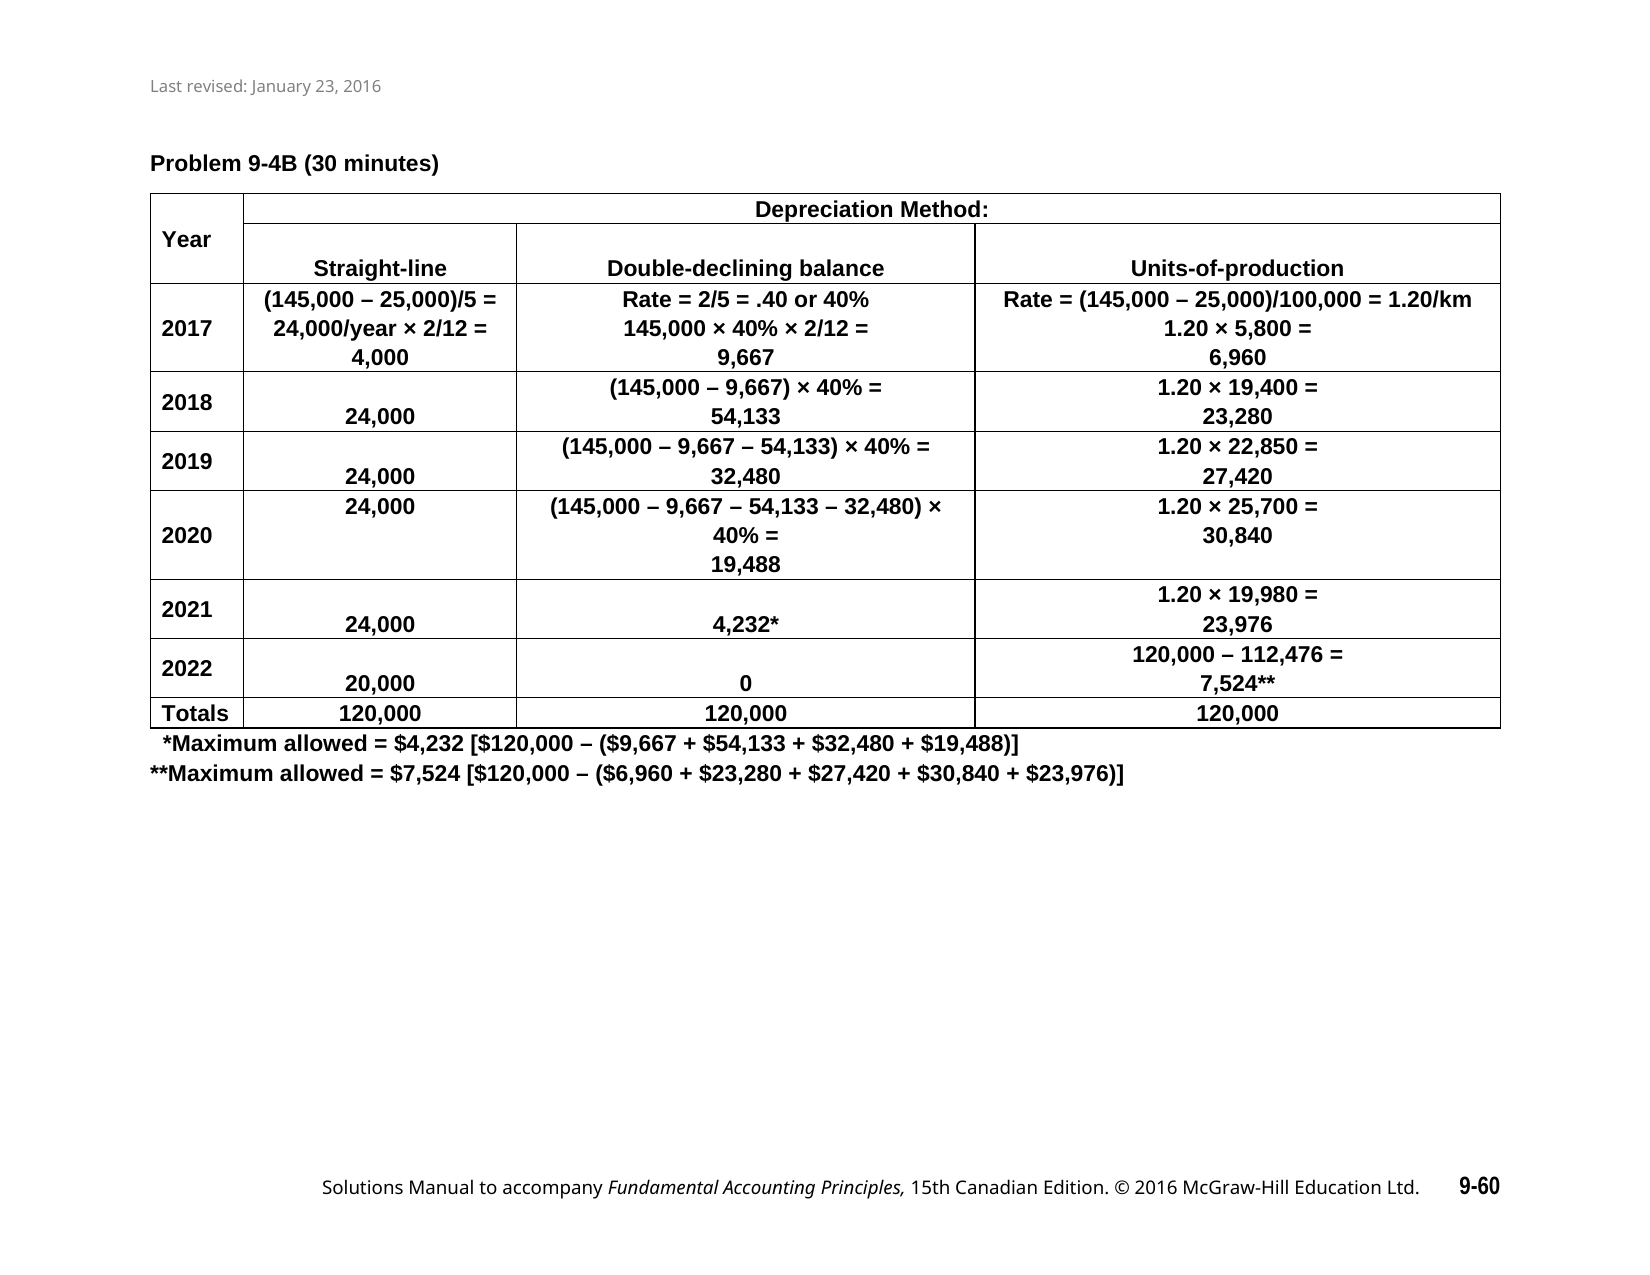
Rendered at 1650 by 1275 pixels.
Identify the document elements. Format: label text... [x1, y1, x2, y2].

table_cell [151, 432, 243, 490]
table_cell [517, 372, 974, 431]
text **Maximum allowed = $7,524 [$120,000 – ($6,960 + $23,280 + $27,420 + $30,840 + $23,976)] [150, 758, 1500, 787]
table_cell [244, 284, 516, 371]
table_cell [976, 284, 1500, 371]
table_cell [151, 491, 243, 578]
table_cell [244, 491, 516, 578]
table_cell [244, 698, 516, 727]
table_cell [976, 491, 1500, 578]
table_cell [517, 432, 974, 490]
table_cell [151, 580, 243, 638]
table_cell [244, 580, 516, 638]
text *Maximum allowed = $4,232 [$120,000 – ($9,667 + $54,133 + $32,480 + $19,488)] [150, 729, 1500, 758]
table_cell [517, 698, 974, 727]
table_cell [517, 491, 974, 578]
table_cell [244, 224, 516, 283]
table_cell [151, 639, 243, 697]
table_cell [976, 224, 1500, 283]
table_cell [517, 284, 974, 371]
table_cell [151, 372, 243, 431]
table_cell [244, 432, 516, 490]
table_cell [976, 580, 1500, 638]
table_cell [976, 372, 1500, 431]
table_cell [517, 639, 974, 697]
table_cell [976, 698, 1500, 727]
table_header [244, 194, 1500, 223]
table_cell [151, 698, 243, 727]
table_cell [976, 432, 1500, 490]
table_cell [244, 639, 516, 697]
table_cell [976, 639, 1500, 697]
text Problem 9-4B (30 minutes) [150, 150, 1500, 176]
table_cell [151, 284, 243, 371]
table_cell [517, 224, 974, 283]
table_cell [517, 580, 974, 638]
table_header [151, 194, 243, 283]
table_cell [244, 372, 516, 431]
